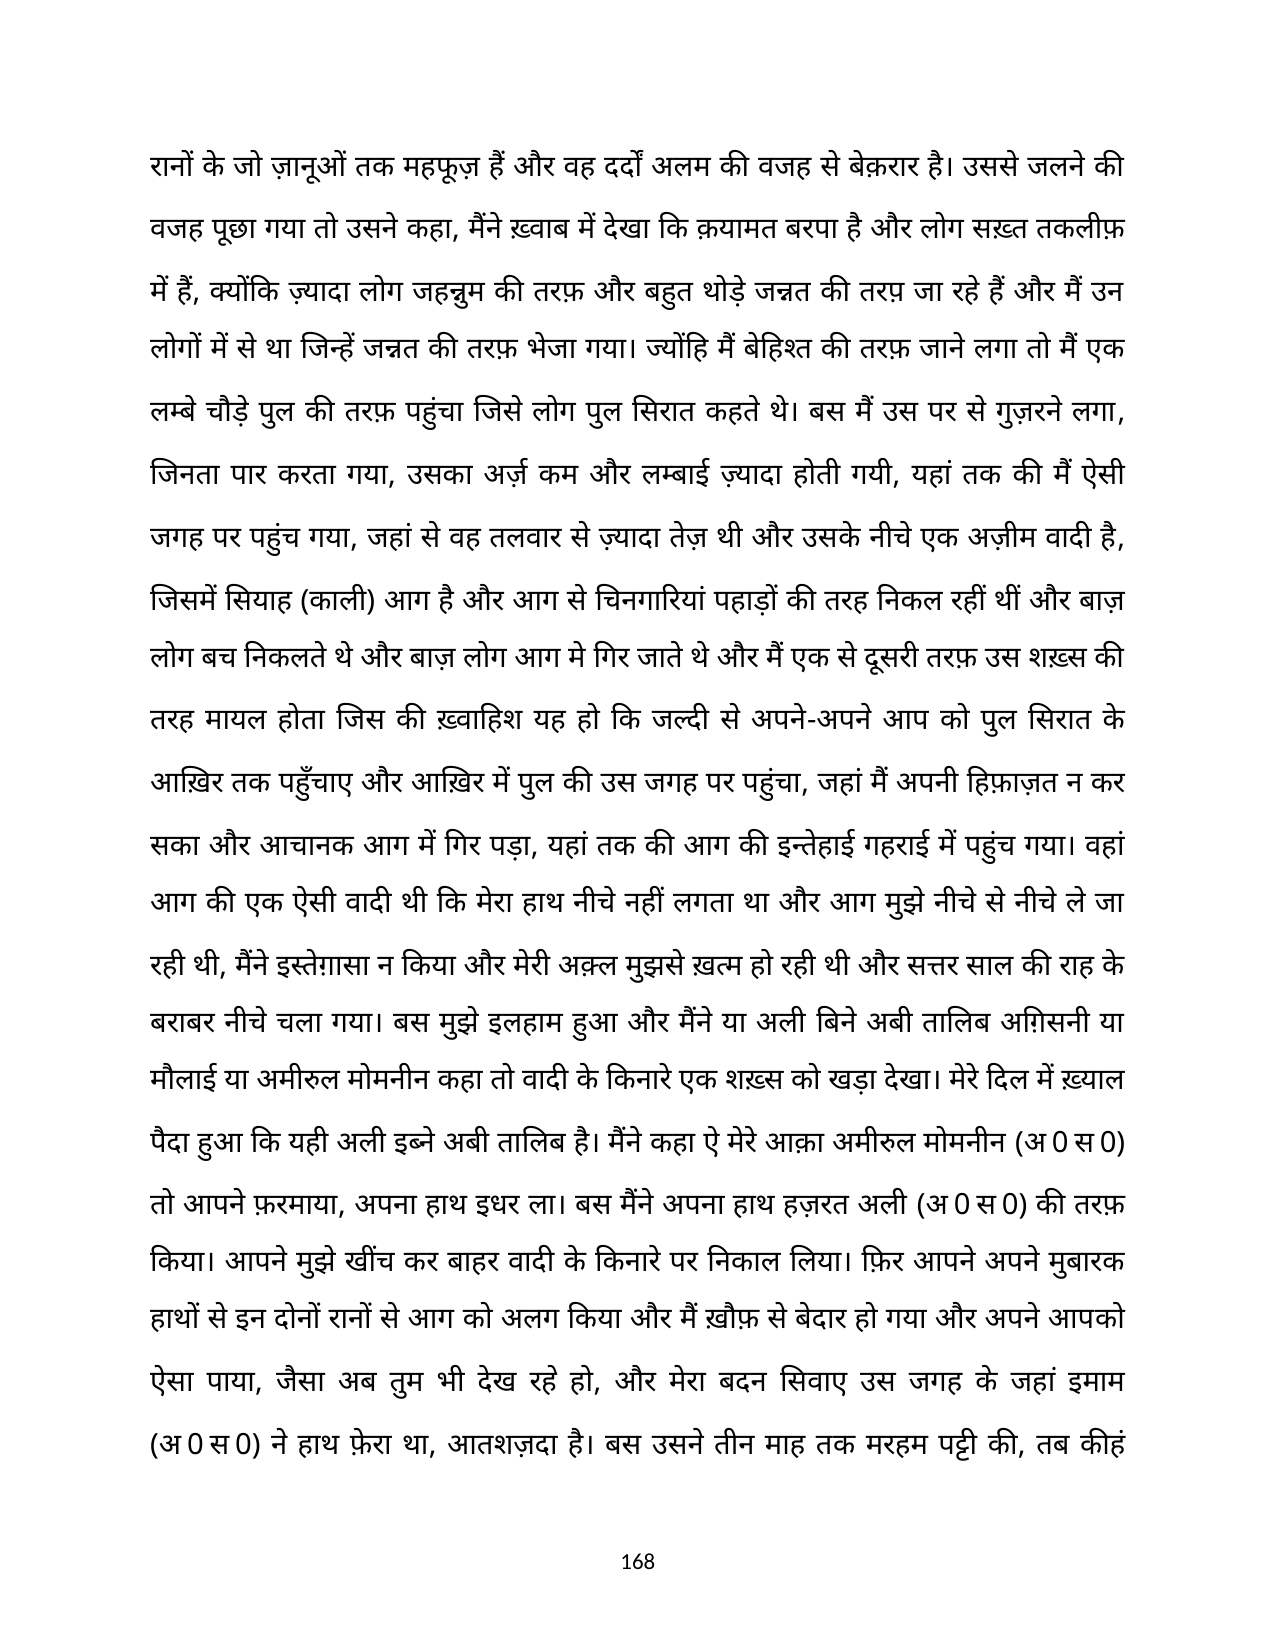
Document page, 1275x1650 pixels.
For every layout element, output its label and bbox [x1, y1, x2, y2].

text [150, 150, 1125, 1466]
